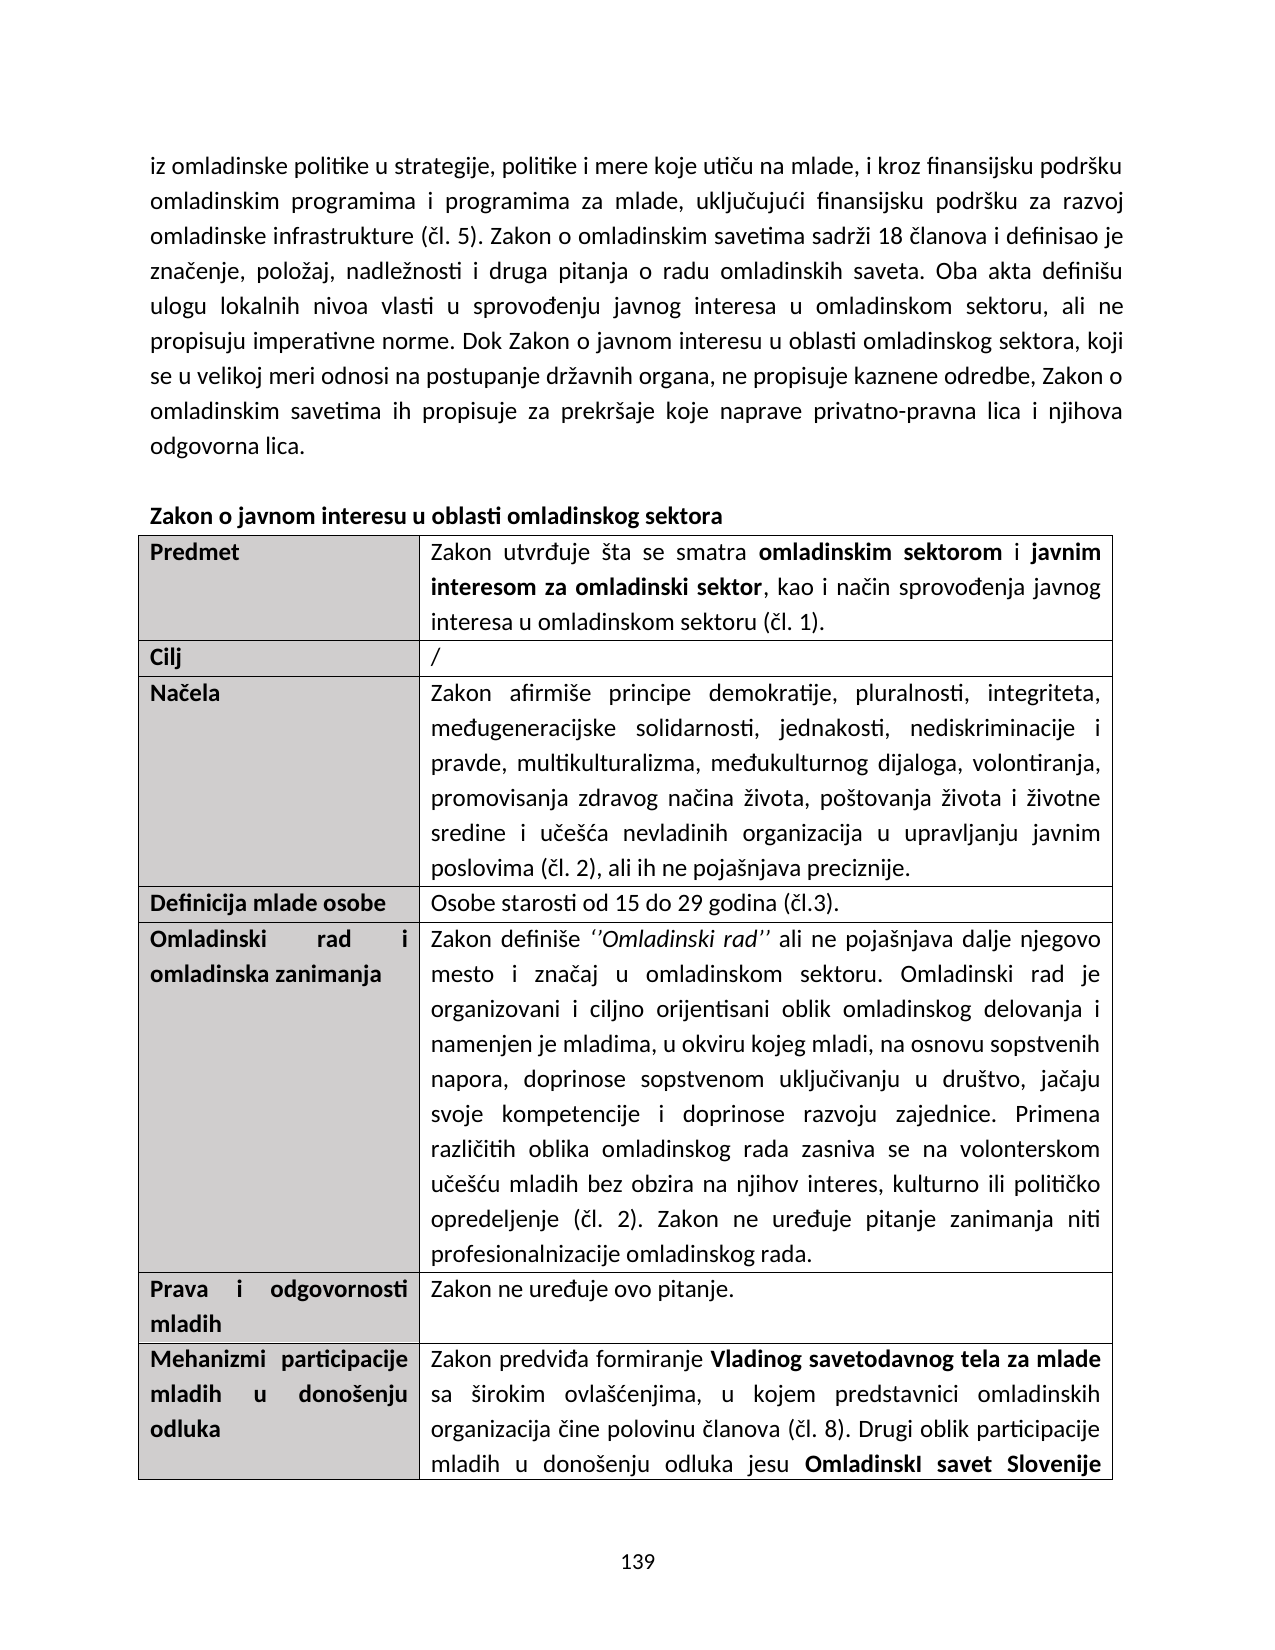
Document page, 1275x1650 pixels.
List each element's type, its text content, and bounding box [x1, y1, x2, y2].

table_header Zakon utvrđuje šta se smatra omladinskim sektorom i javnim interesom za omladinski sektor, kao i način sprovođenja javnog interesa u omladinskom sektoru (čl. 1). [420, 536, 1112, 640]
text Zakon o javnom interesu u oblasti omladinskog sektora [150, 500, 1125, 531]
table_cell Zakon definiše ‘’Omladinski rad’’ ali ne pojašnjava dalje njegovo mesto i značaj u omladinskom sektoru. Omladinski rad je organizovani i ciljno orijentisani oblik omladinskog delovanja i namenjen je mladima, u okviru kojeg mladi, na osnovu sopstvenih napora, doprinose sopstvenom uključivanju u društvo, jačaju svoje kompetencije i doprinose razvoju zajednice. Primena različitih oblika omladinskog rada zasniva se na volonterskom učešću mladih bez obzira na njihov interes, kulturno ili političko opredeljenje (čl. 2). Zakon ne uređuje pitanje zanimanja niti profesionalnizacije omladinskog rada. [420, 923, 1112, 1272]
table_cell Zakon ne uređuje ovo pitanje. [420, 1273, 1112, 1342]
table_cell Definicija mlade osobe [139, 887, 419, 922]
table_cell Načela [139, 677, 419, 886]
table_cell Omladinski rad i omladinska zanimanja [139, 923, 419, 1272]
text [150, 150, 1125, 461]
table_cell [139, 1344, 419, 1479]
table_cell Cilj [139, 641, 419, 676]
table_cell Zakon afirmiše principe demokratije, pluralnosti, integriteta, međugeneracijske solidarnosti, jednakosti, nediskriminacije i pravde, multikulturalizma, međukulturnog dijaloga, volontiranja, promovisanja zdravog načina života, poštovanja života i životne sredine i učešća nevladinih organizacija u upravljanju javnim poslovima (čl. 2), ali ih ne pojašnjava preciznije. [420, 677, 1112, 886]
table_cell / [420, 641, 1112, 676]
table_cell Prava i odgovornosti mladih [139, 1273, 419, 1342]
table_header Predmet [139, 536, 419, 640]
table_cell Osobe starosti od 15 do 29 godina (čl.3). [420, 887, 1112, 922]
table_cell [420, 1344, 1112, 1479]
